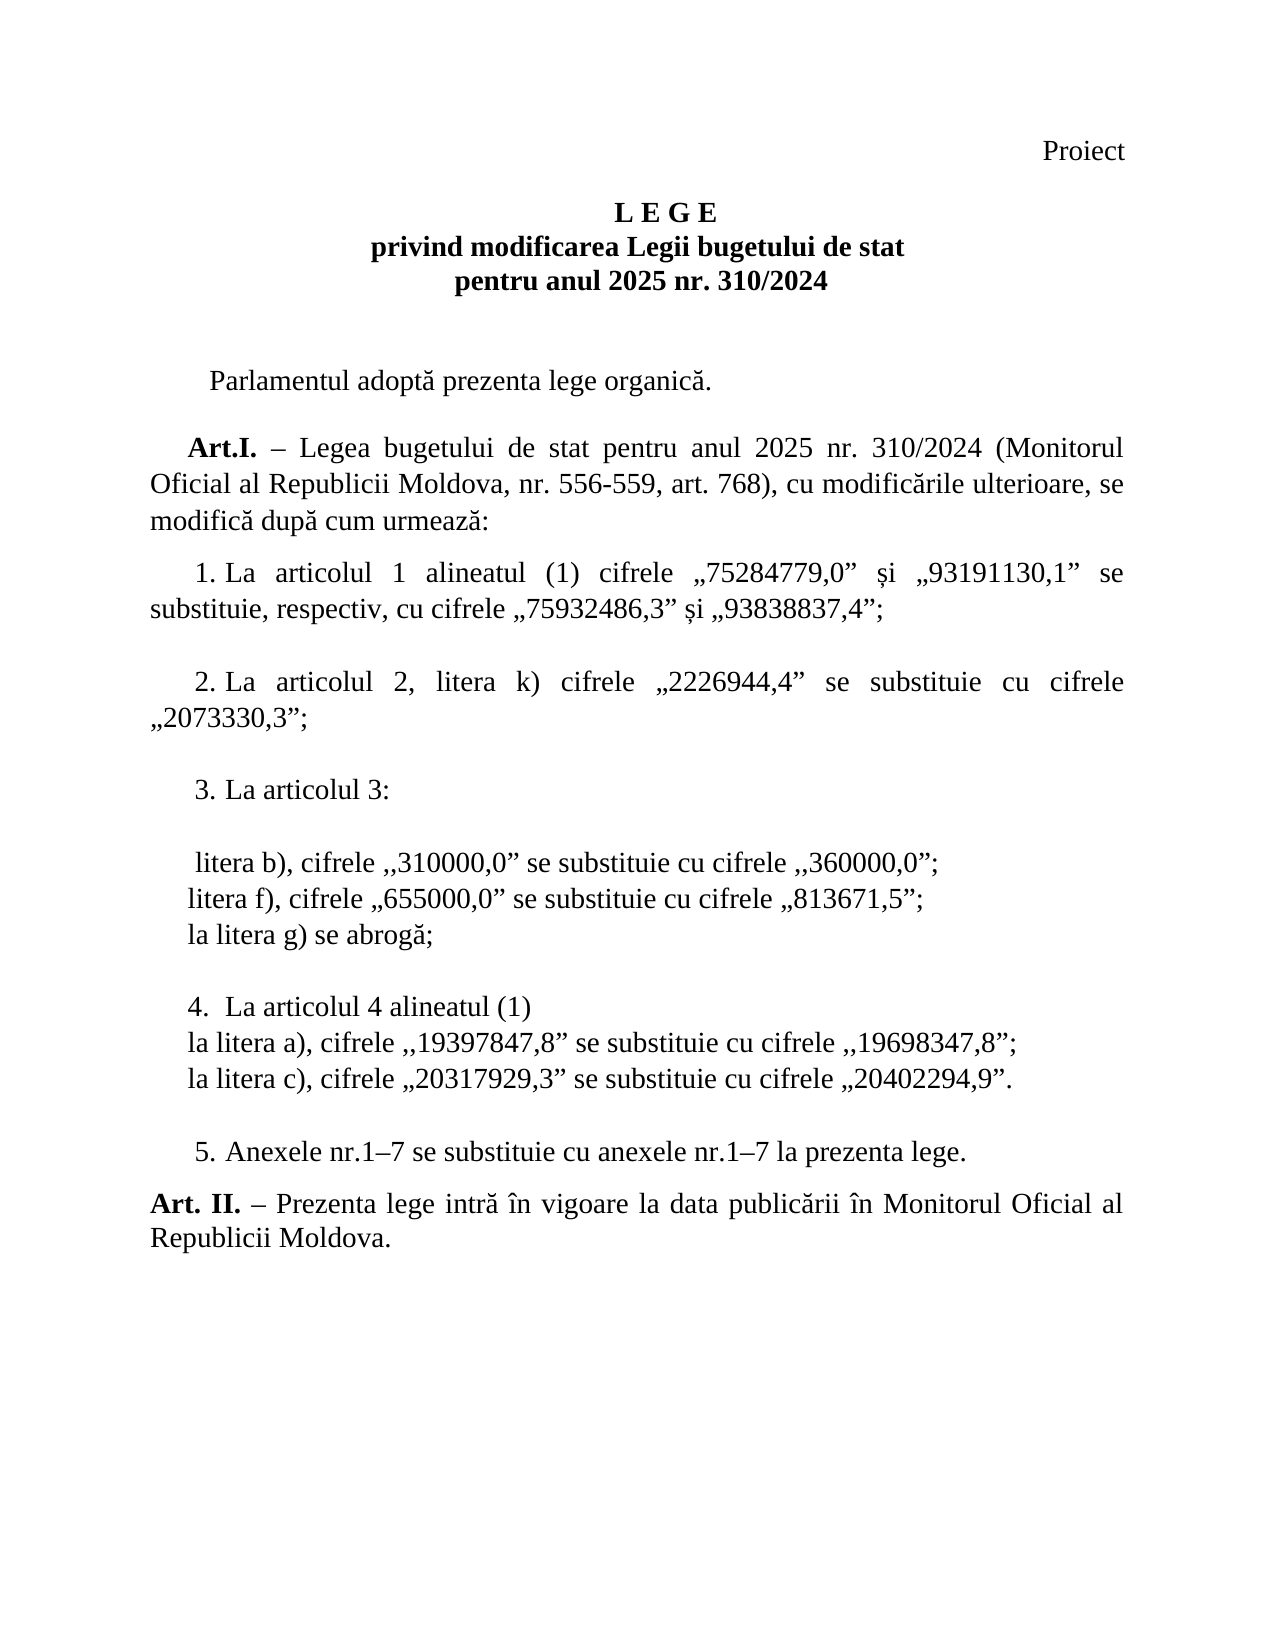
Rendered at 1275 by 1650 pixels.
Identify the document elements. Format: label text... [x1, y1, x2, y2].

text Proiect [150, 133, 1125, 166]
text L E G E [150, 196, 1125, 229]
text Art.I. – Legea bugetului de stat pentru anul 2025 nr. 310/2024 (Monitorul Oficial al Republicii Moldova, nr. 556-559, art. 768), cu modificările ulterioare, se modifică după cum urmează: [150, 430, 1125, 536]
list La articolul 2, litera k) cifrele „2226944,4” se substituie cu cifrele „2073330,3”; [150, 664, 1125, 734]
list la litera c), cifrele „20317929,3” se substituie cu cifrele „20402294,9”. [187, 1062, 1125, 1095]
list Anexele nr.1–7 se substituie cu anexele nr.1–7 la prezenta lege. [194, 1134, 1125, 1167]
list litera f), cifrele „655000,0” se substituie cu cifrele „813671,5”; [187, 881, 1125, 914]
list La articolul 4 alineatul (1) [150, 989, 1125, 1023]
text Parlamentul adoptă prezenta lege organică. [150, 363, 1125, 397]
text pentru anul 2025 nr. 310/2024 [150, 263, 1125, 296]
list La articolul 3: [150, 772, 1125, 806]
list La articolul 1 alineatul (1) cifrele „75284779,0” și „93191130,1” se substituie, respectiv, cu cifrele „75932486,3” și „93838837,4”; [150, 556, 1125, 625]
list la litera a), cifrele ,,19397847,8” se substituie cu cifrele ,,19698347,8”; [187, 1025, 1125, 1059]
list la litera g) se abrogă; [150, 917, 1125, 951]
text privind modificarea Legii bugetului de stat [150, 229, 1125, 263]
text Art. II. – Prezenta lege intră în vigoare la data publicării în Monitorul Oficial al Republicii Moldova. [150, 1187, 1125, 1254]
list litera b), cifrele ,,310000,0” se substituie cu cifrele ,,360000,0”; [187, 845, 1125, 878]
